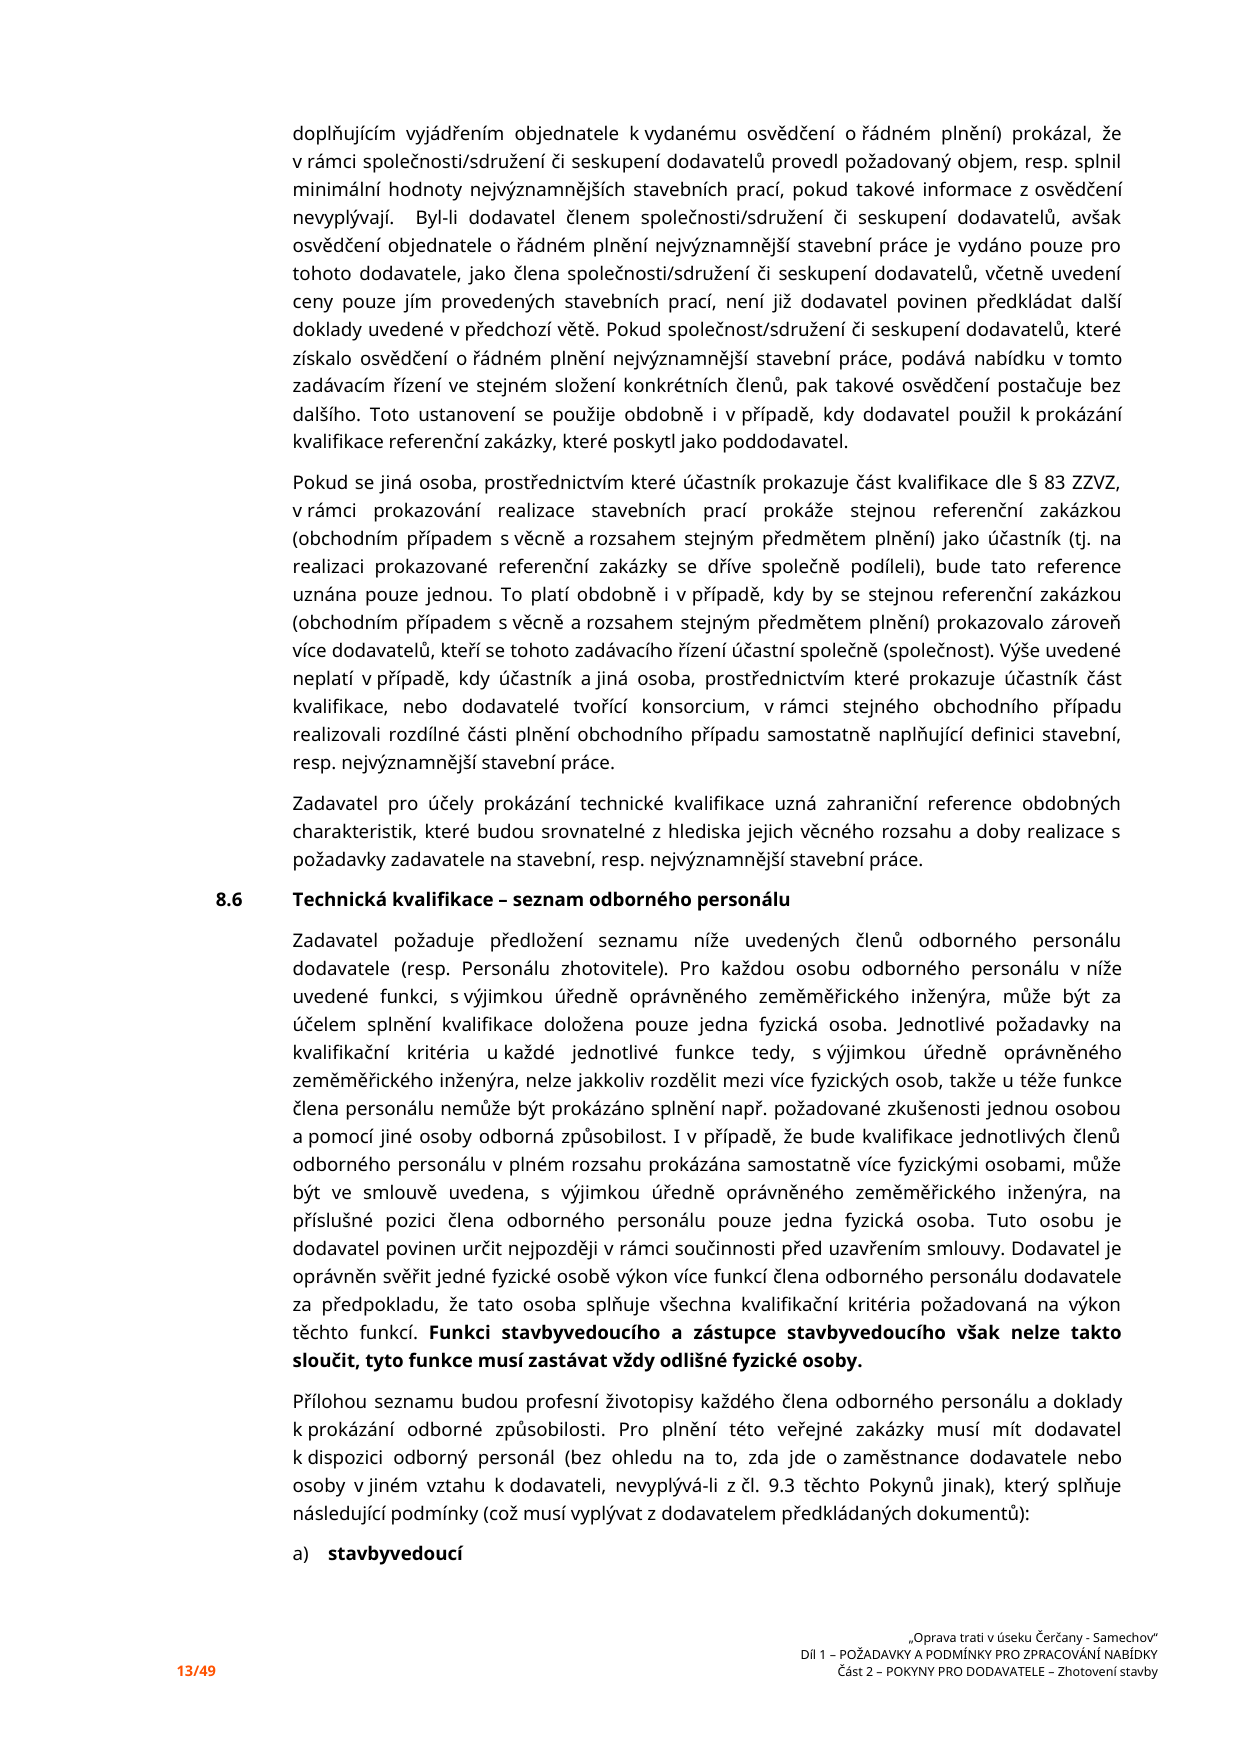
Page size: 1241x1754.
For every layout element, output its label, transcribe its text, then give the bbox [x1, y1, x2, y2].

text Přílohou seznamu budou profesní životopisy každého člena odborného personálu a doklady k prokázání odborné způsobilosti. Pro plnění této veřejné zakázky musí mít dodavatel k dispozici odborný personál (bez ohledu na to, zda jde o zaměstnance dodavatele nebo osoby v jiném vztahu k dodavateli, nevyplývá-li z čl. 9.3 těchto Pokynů jinak), který splňuje následující podmínky (což musí vyplývat z dodavatelem předkládaných dokumentů): [292, 1388, 1122, 1526]
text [292, 121, 1122, 454]
text Zadavatel požaduje předložení seznamu níže uvedených členů odborného personálu dodavatele (resp. Personálu zhotovitele). Pro každou osobu odborného personálu v níže uvedené funkci, s výjimkou úředně oprávněného zeměměřického inženýra, může být za účelem splnění kvalifikace doložena pouze jedna fyzická osoba. Jednotlivé požadavky na kvalifikační kritéria u každé jednotlivé funkce tedy, s výjimkou úředně oprávněného zeměměřického inženýra, nelze jakkoliv rozdělit mezi více fyzických osob, takže u téže funkce člena personálu nemůže být prokázáno splnění např. požadované zkušenosti jednou osobou a pomocí jiné osoby odborná způsobilost. I v případě, že bude kvalifikace jednotlivých členů odborného personálu v plném rozsahu prokázána samostatně více fyzickými osobami, může být ve smlouvě uvedena, s výjimkou úředně oprávněného zeměměřického inženýra, na příslušné pozici člena odborného personálu pouze jedna fyzická osoba. Tuto osobu je dodavatel povinen určit nejpozději v rámci součinnosti před uzavřením smlouvy. Dodavatel je oprávněn svěřit jedné fyzické osobě výkon více funkcí člena odborného personálu dodavatele za předpokladu, že tato osoba splňuje všechna kvalifikační kritéria požadovaná na výkon těchto funkcí. Funkci stavbyvedoucího a zástupce stavbyvedoucího však nelze takto sloučit, tyto funkce musí zastávat vždy odlišné fyzické osoby. [292, 927, 1122, 1373]
text Technická kvalifikace – seznam odborného personálu [216, 887, 1122, 912]
text Pokud se jiná osoba, prostřednictvím které účastník prokazuje část kvalifikace dle § 83 ZZVZ, v rámci prokazování realizace stavebních prací prokáže stejnou referenční zakázkou (obchodním případem s věcně a rozsahem stejným předmětem plnění) jako účastník (tj. na realizaci prokazované referenční zakázky se dříve společně podíleli), bude tato reference uznána pouze jednou. To platí obdobně i v případě, kdy by se stejnou referenční zakázkou (obchodním případem s věcně a rozsahem stejným předmětem plnění) prokazovalo zároveň více dodavatelů, kteří se tohoto zadávacího řízení účastní společně (společnost). Výše uvedené neplatí v případě, kdy účastník a jiná osoba, prostřednictvím které prokazuje účastník část kvalifikace, nebo dodavatelé tvořící konsorcium, v rámci stejného obchodního případu realizovali rozdílné části plnění obchodního případu samostatně naplňující definici stavební, resp. nejvýznamnější stavební práce. [292, 469, 1122, 775]
text Zadavatel pro účely prokázání technické kvalifikace uzná zahraniční reference obdobných charakteristik, které budou srovnatelné z hlediska jejich věcného rozsahu a doby realizace s požadavky zadavatele na stavební, resp. nejvýznamnější stavební práce. [292, 790, 1122, 872]
list stavbyvedoucí [292, 1541, 1122, 1566]
